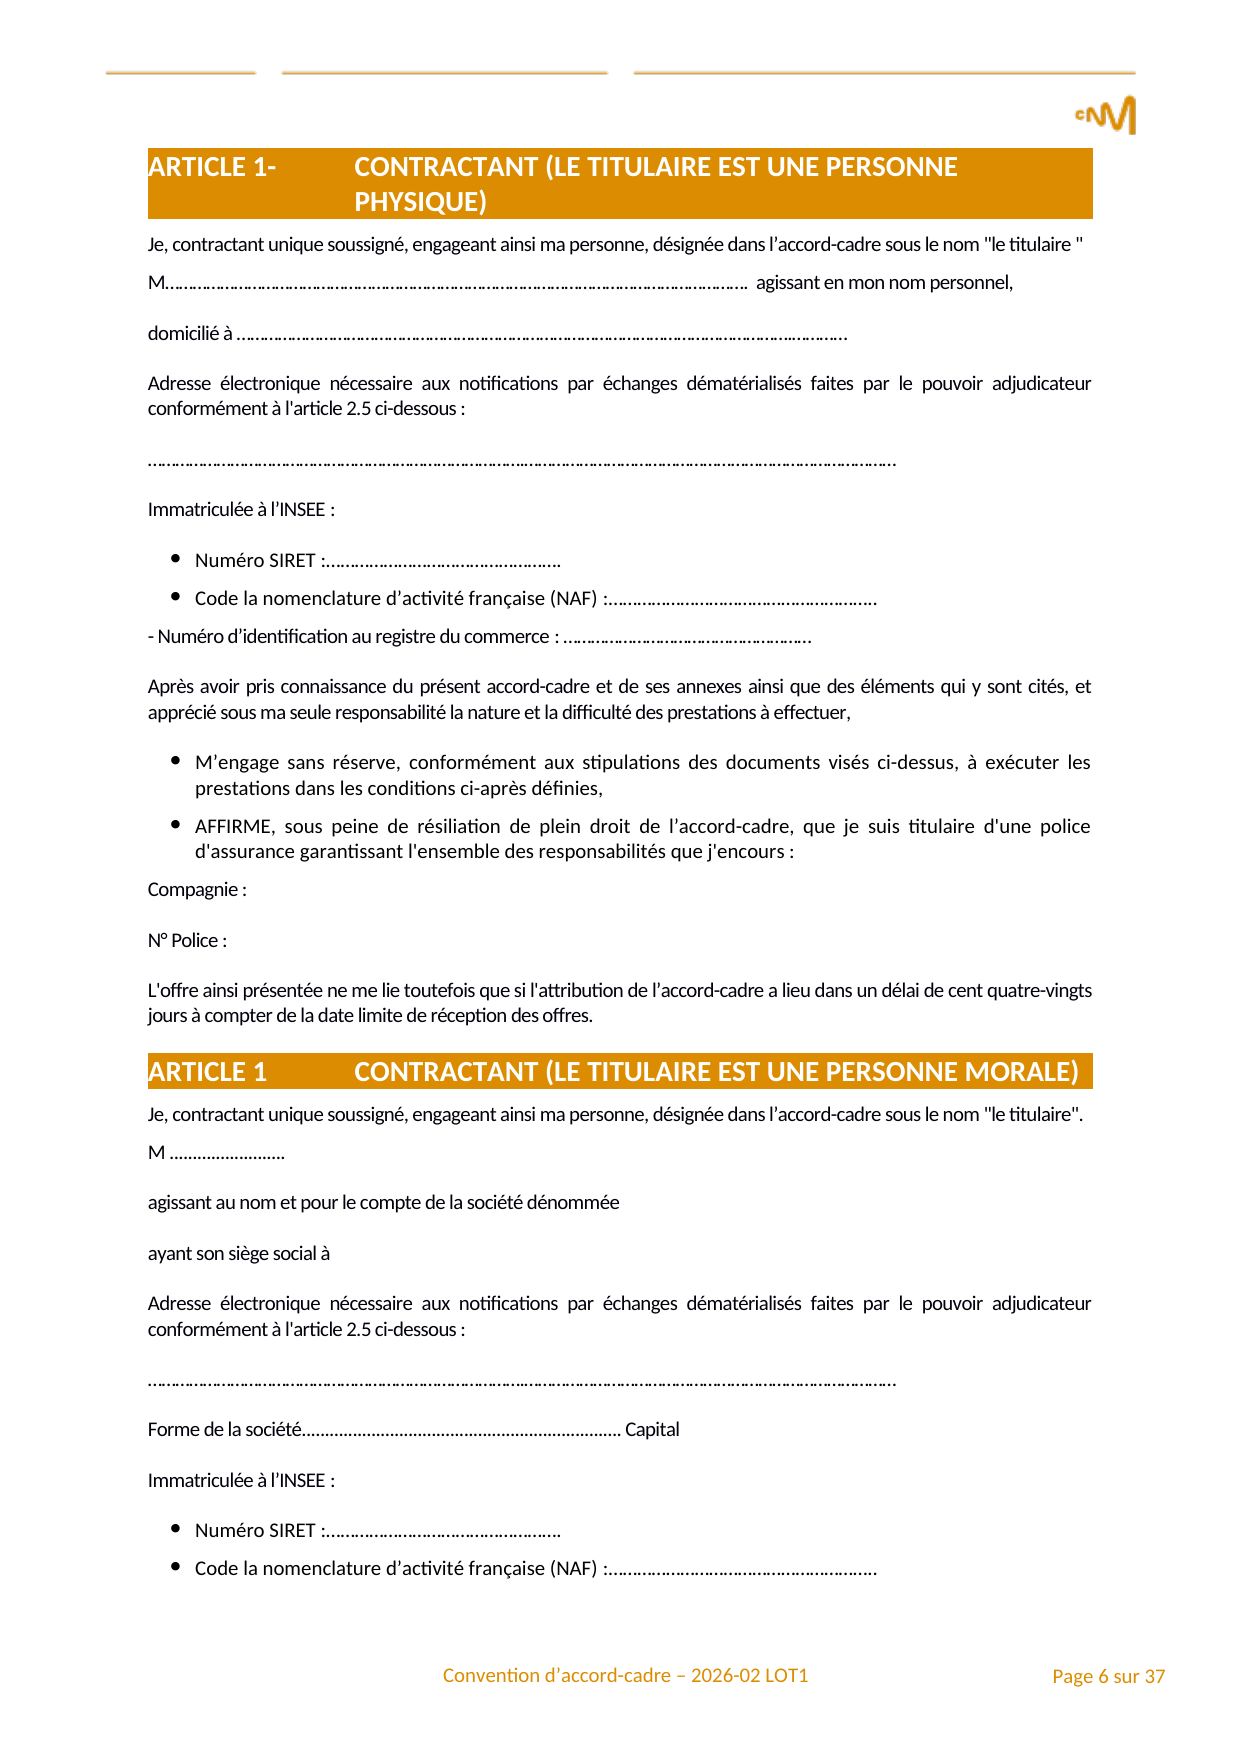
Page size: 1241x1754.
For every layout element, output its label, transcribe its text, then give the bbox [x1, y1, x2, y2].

text L'offre ainsi présentée ne me lie toutefois que si l'attribution de l’accord-cadre a lieu dans un délai de cent quatre-vingts jours à compter de la date limite de réception des offres. [148, 977, 1093, 1028]
text - Numéro d’identification au registre du commerce : ……………………………………………… [148, 623, 1093, 648]
text Forme de la société..................................................................... Capital [148, 1417, 1093, 1442]
text Immatriculée à l’INSEE : [148, 496, 1093, 522]
text Je, contractant unique soussigné, engageant ainsi ma personne, désignée dans l’accord-cadre sous le nom "le titulaire " [148, 231, 1093, 257]
text Immatriculée à l’INSEE : [148, 1467, 1093, 1492]
text Adresse électronique nécessaire aux notifications par échanges dématérialisés faites par le pouvoir adjudicateur conformément à l'article 2.5 ci-dessous : [148, 370, 1093, 421]
subtitle CONTRACTANT (LE TITULAIRE EST UNE PERSONNE PHYSIQUE) [148, 148, 1093, 219]
text Numéro SIRET :…………………………………………. [171, 547, 1093, 572]
text Je, contractant unique soussigné, engageant ainsi ma personne, désignée dans l’accord-cadre sous le nom "le titulaire". [148, 1101, 1093, 1127]
text ……………………………………………………………………….……………………………………………………………………… [148, 1366, 1093, 1392]
text Code la nomenclature d’activité française (NAF) :……………………………………………….. [171, 585, 1093, 611]
text M ......................... [148, 1139, 1093, 1164]
text agissant au nom et pour le compte de la société dénommée [148, 1189, 1093, 1215]
text Adresse électronique nécessaire aux notifications par échanges dématérialisés faites par le pouvoir adjudicateur conformément à l'article 2.5 ci-dessous : [148, 1290, 1093, 1341]
text ……………………………………………………………………….……………………………………………………………………… [148, 446, 1093, 471]
text M………………………………………………………………………………………………………………. agissant en mon nom personnel, [148, 269, 1093, 295]
text N° Police : [148, 927, 1093, 952]
text M’engage sans réserve, conformément aux stipulations des documents visés ci-dessus, à exécuter les prestations dans les conditions ci-après définies, [171, 749, 1093, 800]
text ayant son siège social à [148, 1240, 1093, 1265]
subtitle ARTICLE 1 CONTRACTANT (LE TITULAIRE EST UNE PERSONNE MORALE) [148, 1053, 1093, 1089]
text Compagnie : [148, 876, 1093, 902]
text domicilié à ………………………………………………………………………………………………………….………… [148, 320, 1093, 345]
text Après avoir pris connaissance du présent accord-cadre et de ses annexes ainsi que des éléments qui y sont cités, et apprécié sous ma seule responsabilité la nature et la difficulté des prestations à effectuer, [148, 673, 1093, 724]
text Numéro SIRET :…………………………………………. [171, 1517, 1093, 1543]
text Code la nomenclature d’activité française (NAF) :……………………………………………….. [171, 1556, 1093, 1581]
text AFFIRME, sous peine de résiliation de plein droit de l’accord-cadre, que je suis titulaire d'une police d'assurance garantissant l'ensemble des responsabilités que j'encours : [171, 813, 1093, 864]
